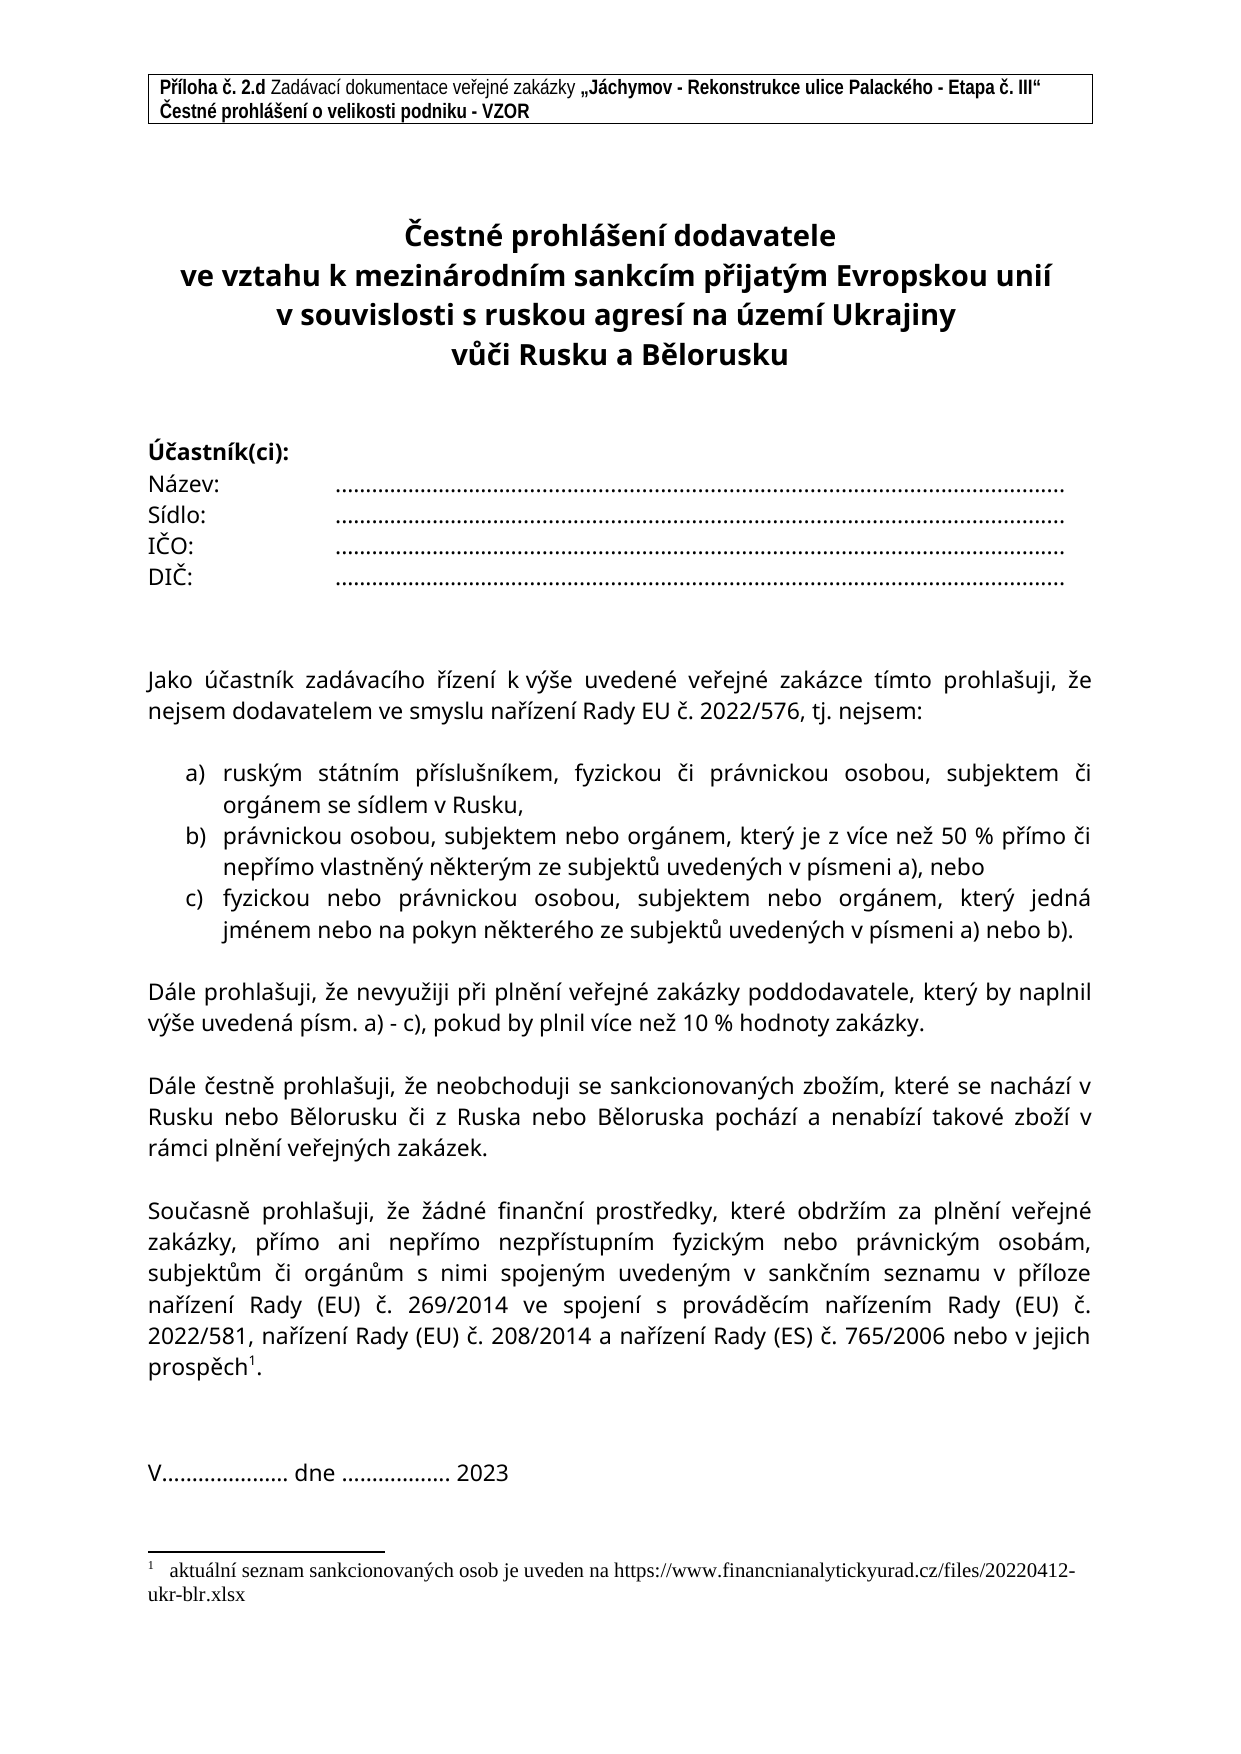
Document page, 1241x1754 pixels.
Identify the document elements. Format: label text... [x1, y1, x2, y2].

text Dále čestně prohlašuji, že neobchoduji se sankcionovaných zbožím, které se nachází v Rusku nebo Bělorusku či z Ruska nebo Běloruska pochází a nenabízí takové zboží v rámci plnění veřejných zakázek. [148, 1070, 1092, 1163]
text Účastník(ci): [148, 436, 1092, 468]
text Současně prohlašuji, že žádné finanční prostředky, které obdržím za plnění veřejné zakázky, přímo ani nepřímo nezpřístupním fyzickým nebo právnickým osobám, subjektům či orgánům s nimi spojeným uvedeným v sankčním seznamu v příloze nařízení Rady (EU) č. 269/2014 ve spojení s prováděcím nařízením Rady (EU) č. 2022/581, nařízení Rady (EU) č. 208/2014 a nařízení Rady (ES) č. 765/2006 nebo v jejich prospěch. [148, 1195, 1092, 1382]
text V………………… dne …………..…. 2023 [148, 1457, 1092, 1488]
text Název: [148, 468, 1092, 499]
text Jako účastník zadávacího řízení k výše uvedené veřejné zakázce tímto prohlašuji, že nejsem dodavatelem ve smyslu nařízení Rady EU č. 2022/576, tj. nejsem: [148, 663, 1092, 726]
text Sídlo: [148, 499, 1092, 530]
text Čestné prohlášení dodavatele [148, 215, 1092, 255]
list fyzickou nebo právnickou osobou, subjektem nebo orgánem, který jedná jménem nebo na pokyn některého ze subjektů uvedených v písmeni a) nebo b). [185, 882, 1092, 945]
text ve vztahu k mezinárodním sankcím přijatým Evropskou unií v souvislosti s ruskou agresí na území Ukrajiny vůči Rusku a Bělorusku [148, 255, 1092, 374]
text Dále prohlašuji, že nevyužiji při plnění veřejné zakázky poddodavatele, který by naplnil výše uvedená písm. a) - c), pokud by plnil více než 10 % hodnoty zakázky. [148, 976, 1092, 1038]
text IČO: [148, 530, 1092, 561]
text DIČ: [148, 561, 1092, 593]
list právnickou osobou, subjektem nebo orgánem, který je z více než 50 % přímo či nepřímo vlastněný některým ze subjektů uvedených v písmeni a), nebo [185, 820, 1092, 882]
list ruským státním příslušníkem, fyzickou či právnickou osobou, subjektem či orgánem se sídlem v Rusku, [185, 757, 1092, 820]
